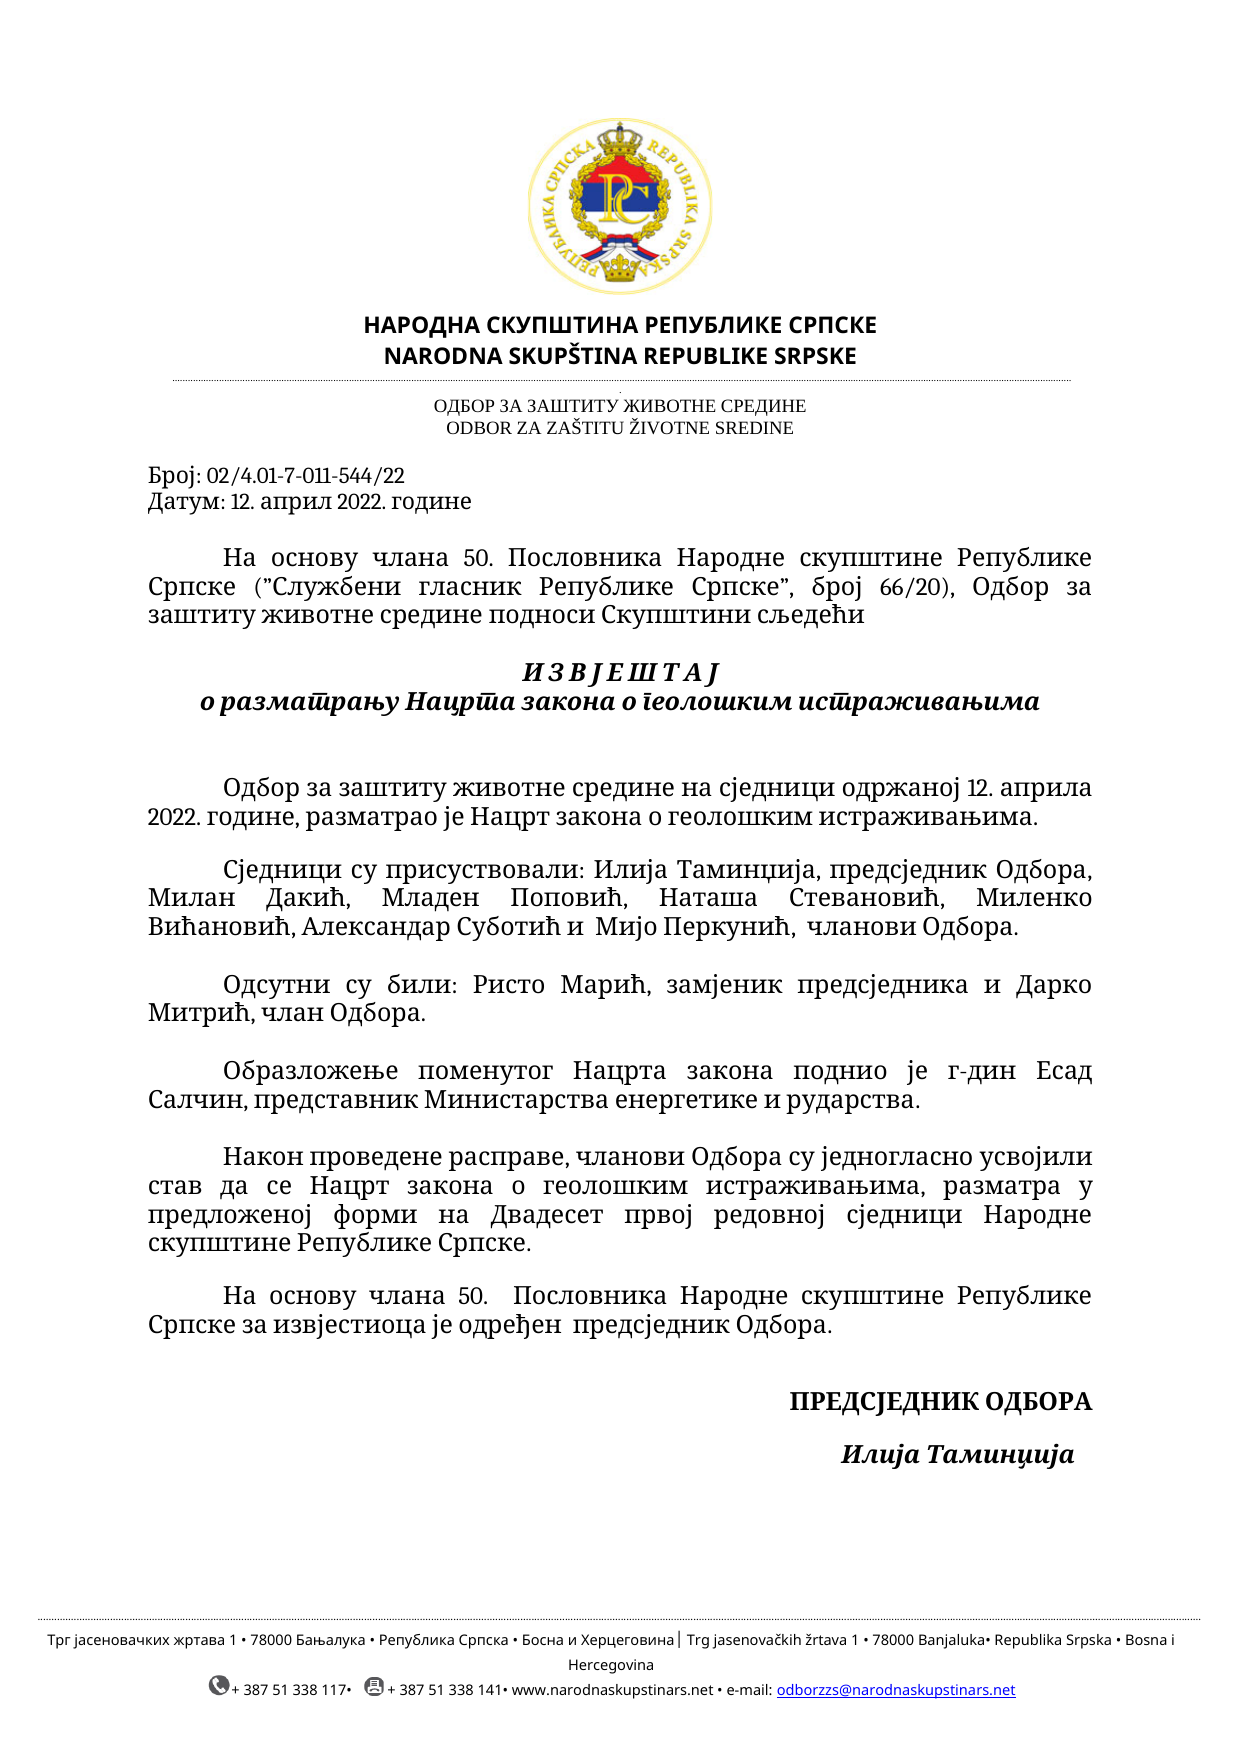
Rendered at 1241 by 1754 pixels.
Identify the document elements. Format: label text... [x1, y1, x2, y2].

text Одбор за заштиту животне средине на сједници одржаној 12. априла 2022. године, разматрао је Нацрт закона о геолошким истраживањима. [148, 774, 1093, 831]
text Након проведене расправе, чланови Одбора су једногласно усвојили став да се Нацрт закона о геолошким истраживањима, разматра у предложеној форми на Двадесет првој редовној сједници Народне скупштине Републике Српске. [148, 1143, 1093, 1258]
text Илија Таминџија [148, 1441, 1093, 1469]
text Сједници су присуствовали: Илија Таминџија, предсједник Одбора, Милан Дакић, Младен Поповић, Наташа Стевановић, Миленко Вићановић, Александар Суботић и Мијо Перкунић, чланови Одбора. [148, 856, 1093, 942]
text о разматрању Нацрта закона о геолошким истраживањима [148, 688, 1093, 716]
text Образложење поменутог Нацрта закона поднио је г-дин Есад Салчин, представник Министарства енергетике и рударства. [148, 1057, 1093, 1114]
text Одсутни су били: Ристо Марић, замјеник предсједника и Дарко Митрић, члан Одбора. [148, 971, 1093, 1028]
text И З В Ј Е Ш Т А Ј [148, 659, 1093, 688]
text ПРЕДСЈЕДНИК ОДБОРА [148, 1388, 1093, 1416]
text На основу члана 50. Пословника Народне скупштине Републике Српске (”Службени гласник Републике Српске”, број 66/20), Одбор за заштиту животне средине подноси Скупштини сљедећи [148, 544, 1093, 630]
text На основу члана 50. Пословника Народне скупштине Републике Српске за извјестиоца је одређен предсједник Одбора. [148, 1282, 1093, 1339]
text Број: 02/4.01-7-011-544/22 [148, 462, 1093, 489]
text Датум: 12. април 2022. године [148, 489, 1093, 515]
